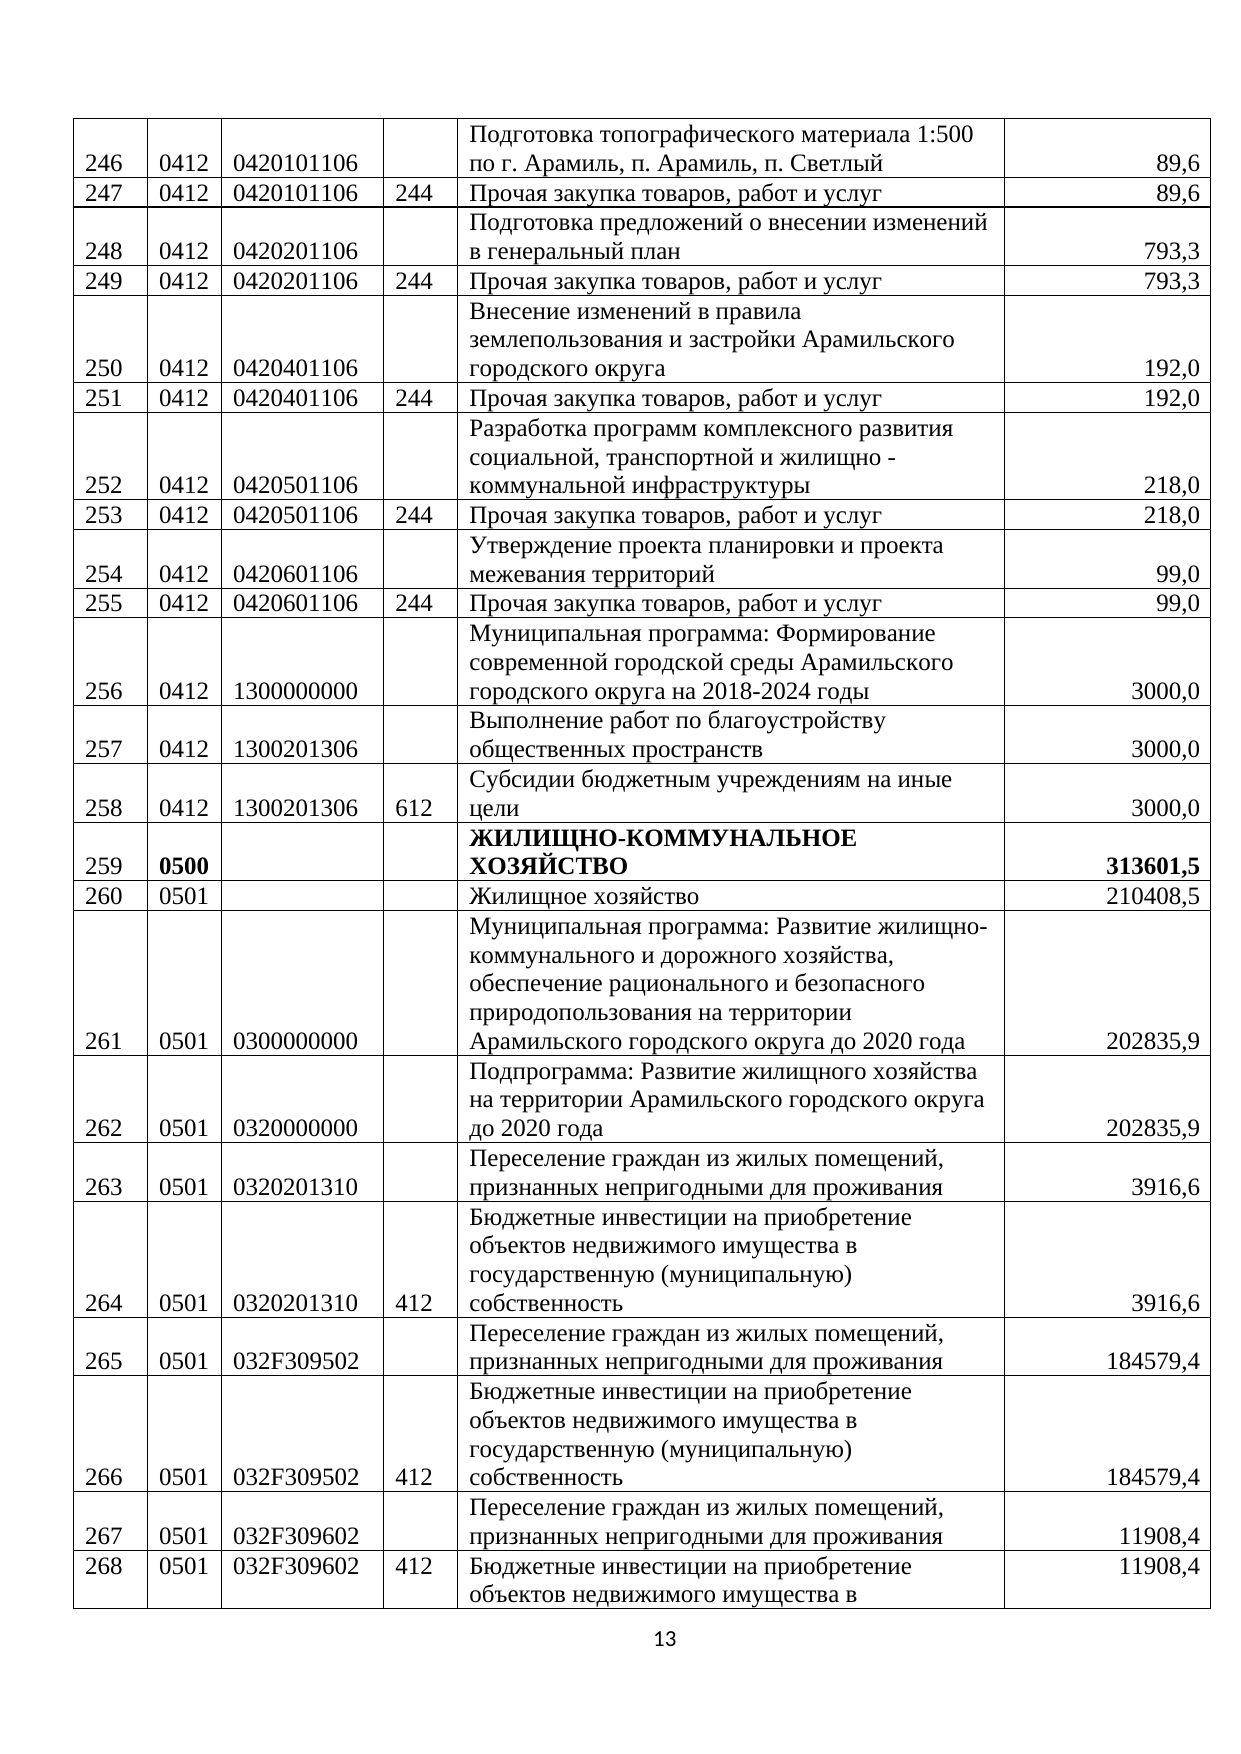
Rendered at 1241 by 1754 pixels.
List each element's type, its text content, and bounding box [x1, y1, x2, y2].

table_cell 1300201306 [222, 764, 383, 822]
table_cell 99,0 [1005, 530, 1210, 587]
table_cell [384, 1492, 457, 1550]
table_cell 244 [384, 178, 457, 206]
table_cell 0501 [148, 1492, 221, 1550]
table_cell 89,6 [1005, 119, 1210, 177]
table_cell 0501 [148, 881, 221, 910]
table_cell 244 [384, 500, 457, 529]
table_cell 3000,0 [1005, 618, 1210, 704]
table_cell 0412 [148, 383, 221, 412]
table_cell 249 [74, 266, 147, 295]
table_cell Бюджетные инвестиции на приобретение объектов недвижимого имущества в государственную (муниципальную) собственность [458, 1202, 1004, 1317]
table_cell 99,0 [1005, 589, 1210, 617]
table_cell [384, 413, 457, 499]
table_cell 412 [384, 1551, 457, 1608]
table_cell Выполнение работ по благоустройству общественных пространств [458, 706, 1004, 763]
table_cell 0501 [148, 911, 221, 1055]
table_cell 0300000000 [222, 911, 383, 1055]
table_cell 0420501106 [222, 500, 383, 529]
table_cell Прочая закупка товаров, работ и услуг [458, 383, 1004, 412]
table_cell 0420601106 [222, 589, 383, 617]
table_cell [222, 881, 383, 910]
table_cell 252 [74, 413, 147, 499]
table_cell 0412 [148, 618, 221, 704]
table_cell 0412 [148, 119, 221, 177]
table_cell 0501 [148, 1376, 221, 1491]
table_cell 257 [74, 706, 147, 763]
table_cell 202835,9 [1005, 911, 1210, 1055]
table_cell 202835,9 [1005, 1056, 1210, 1142]
table_cell 0420601106 [222, 530, 383, 587]
table_cell 261 [74, 911, 147, 1055]
table_cell 0412 [148, 178, 221, 206]
table_cell 3916,6 [1005, 1143, 1210, 1201]
table_cell 0420401106 [222, 383, 383, 412]
table_cell Подпрограмма: Развитие жилищного хозяйства на территории Арамильского городского округа до 2020 года [458, 1056, 1004, 1142]
table_cell Переселение граждан из жилых помещений, признанных непригодными для проживания [458, 1143, 1004, 1201]
table_cell 89,6 [1005, 178, 1210, 206]
table_cell 0412 [148, 413, 221, 499]
table_cell Прочая закупка товаров, работ и услуг [458, 178, 1004, 206]
table_cell 793,3 [1005, 266, 1210, 295]
table_cell 0420201106 [222, 208, 383, 265]
table_cell 184579,4 [1005, 1376, 1210, 1491]
table_cell 251 [74, 383, 147, 412]
table_cell 247 [74, 178, 147, 206]
table_cell [384, 208, 457, 265]
table_cell 032F309602 [222, 1492, 383, 1550]
table_cell 11908,4 [1005, 1492, 1210, 1550]
table_cell 11908,4 [1005, 1551, 1210, 1608]
table_cell 0420101106 [222, 178, 383, 206]
table_cell 0320201310 [222, 1143, 383, 1201]
table_cell 267 [74, 1492, 147, 1550]
table_cell Прочая закупка товаров, работ и услуг [458, 500, 1004, 529]
table_cell 0501 [148, 1202, 221, 1317]
table_cell 210408,5 [1005, 881, 1210, 910]
table_cell 244 [384, 383, 457, 412]
table_cell Прочая закупка товаров, работ и услуг [458, 266, 1004, 295]
table_cell [384, 296, 457, 382]
table_cell 032F309602 [222, 1551, 383, 1608]
table_cell Субсидии бюджетным учреждениям на иные цели [458, 764, 1004, 822]
table_cell 0412 [148, 706, 221, 763]
table_cell 1300201306 [222, 706, 383, 763]
table_cell 244 [384, 589, 457, 617]
table_cell Переселение граждан из жилых помещений, признанных непригодными для проживания [458, 1318, 1004, 1375]
table_cell [384, 1143, 457, 1201]
table_cell 218,0 [1005, 500, 1210, 529]
table_cell 253 [74, 500, 147, 529]
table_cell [458, 1551, 1004, 1608]
table_cell 192,0 [1005, 383, 1210, 412]
table_cell [384, 1056, 457, 1142]
table_cell 184579,4 [1005, 1318, 1210, 1375]
table_cell 192,0 [1005, 296, 1210, 382]
table_cell 248 [74, 208, 147, 265]
table_cell Внесение изменений в правила землепользования и застройки Арамильского городского округа [458, 296, 1004, 382]
table_cell 3000,0 [1005, 764, 1210, 822]
table_cell 254 [74, 530, 147, 587]
table_cell [384, 823, 457, 880]
table_cell 266 [74, 1376, 147, 1491]
table_cell 412 [384, 1376, 457, 1491]
table_cell Муниципальная программа: Формирование современной городской среды Арамильского городского округа на 2018-2024 годы [458, 618, 1004, 704]
table_cell 612 [384, 764, 457, 822]
table_cell 0412 [148, 296, 221, 382]
table_cell 0420101106 [222, 119, 383, 177]
table_cell [384, 530, 457, 587]
table_cell 0412 [148, 500, 221, 529]
table_cell 0501 [148, 1551, 221, 1608]
table_cell 250 [74, 296, 147, 382]
table_cell Подготовка предложений о внесении изменений в генеральный план [458, 208, 1004, 265]
table_cell 244 [384, 266, 457, 295]
table_cell 032F309502 [222, 1376, 383, 1491]
table_cell Муниципальная программа: Развитие жилищно-коммунального и дорожного хозяйства, обеспечение рационального и безопасного природопользования на территории Арамильского городского округа до 2020 года [458, 911, 1004, 1055]
table_cell 3000,0 [1005, 706, 1210, 763]
table_cell 0412 [148, 266, 221, 295]
table_cell 259 [74, 823, 147, 880]
table_cell [384, 706, 457, 763]
table_cell 313601,5 [1005, 823, 1210, 880]
table_cell Подготовка топографического материала 1:500 по г. Арамиль, п. Арамиль, п. Светлый [458, 119, 1004, 177]
table_cell 268 [74, 1551, 147, 1608]
table_cell [384, 1318, 457, 1375]
table_cell 246 [74, 119, 147, 177]
table_cell [384, 618, 457, 704]
table_cell 0501 [148, 1318, 221, 1375]
table_cell 265 [74, 1318, 147, 1375]
table_cell 032F309502 [222, 1318, 383, 1375]
table_cell ЖИЛИЩНО-КОММУНАЛЬНОЕ ХОЗЯЙСТВО [458, 823, 1004, 880]
table_cell Бюджетные инвестиции на приобретение объектов недвижимого имущества в государственную (муниципальную) собственность [458, 1376, 1004, 1491]
table_cell 0412 [148, 530, 221, 587]
table_cell Прочая закупка товаров, работ и услуг [458, 589, 1004, 617]
table_cell 0501 [148, 1056, 221, 1142]
table_cell 0320201310 [222, 1202, 383, 1317]
table_cell 793,3 [1005, 208, 1210, 265]
table_cell 0420501106 [222, 413, 383, 499]
table_cell Утверждение проекта планировки и проекта межевания территорий [458, 530, 1004, 587]
table_cell 1300000000 [222, 618, 383, 704]
table_cell 0320000000 [222, 1056, 383, 1142]
table_cell 264 [74, 1202, 147, 1317]
table_cell [384, 119, 457, 177]
table_cell 3916,6 [1005, 1202, 1210, 1317]
table_cell 218,0 [1005, 413, 1210, 499]
table_cell Разработка программ комплексного развития социальной, транспортной и жилищно -коммунальной инфраструктуры [458, 413, 1004, 499]
table_cell 0412 [148, 764, 221, 822]
table_cell Жилищное хозяйство [458, 881, 1004, 910]
table_cell 256 [74, 618, 147, 704]
table_cell 0500 [148, 823, 221, 880]
table_cell 263 [74, 1143, 147, 1201]
table_cell 0501 [148, 1143, 221, 1201]
table_cell 255 [74, 589, 147, 617]
table_cell 412 [384, 1202, 457, 1317]
table_cell [384, 881, 457, 910]
table_cell [384, 911, 457, 1055]
table_cell 0412 [148, 589, 221, 617]
table_cell 0412 [148, 208, 221, 265]
table_cell 0420201106 [222, 266, 383, 295]
table_cell [222, 823, 383, 880]
table_cell 262 [74, 1056, 147, 1142]
table_cell 260 [74, 881, 147, 910]
table_cell 0420401106 [222, 296, 383, 382]
table_cell 258 [74, 764, 147, 822]
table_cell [458, 1492, 1004, 1550]
